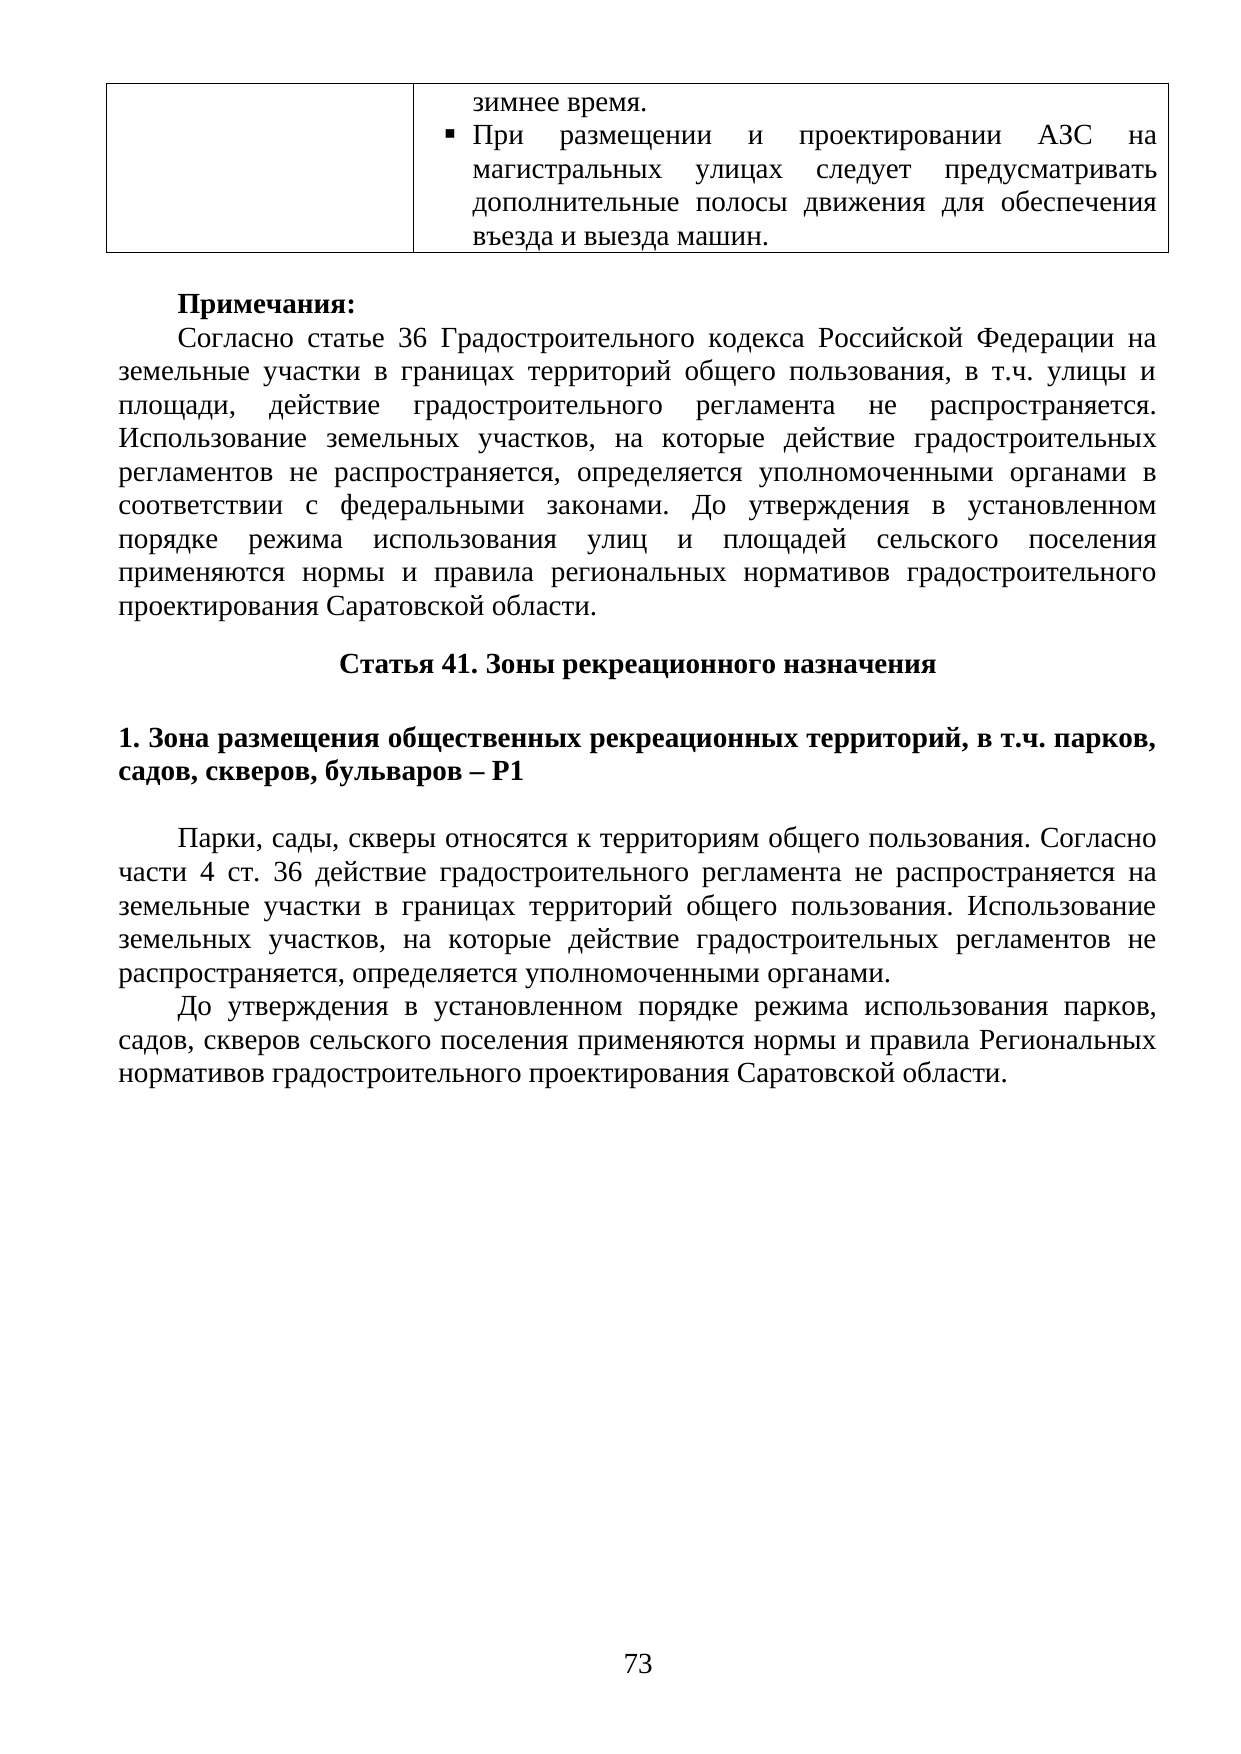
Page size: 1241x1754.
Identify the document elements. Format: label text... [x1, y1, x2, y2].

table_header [107, 84, 413, 252]
text Примечания: [118, 286, 1157, 320]
subtitle Статья 41. Зоны рекреационного назначения [118, 647, 1157, 680]
text 1. Зона размещения общественных рекреационных территорий, в т.ч. парков, садов, скверов, бульваров – Р1 [118, 720, 1157, 787]
text Согласно статье 36 Градостроительного кодекса Российской Федерации на земельные участки в границах территорий общего пользования, в т.ч. улицы и площади, действие градостроительного регламента не распространяется. Использование земельных участков, на которые действие градостроительных регламентов не распространяется, определяется уполномоченными органами в соответствии с федеральными законами. До утверждения в установленном порядке режима использования улиц и площадей сельского поселения применяются нормы и правила региональных нормативов градостроительного проектирования Саратовской области. [118, 320, 1157, 622]
text Парки, сады, скверы относятся к территориям общего пользования. Согласно части 4 ст. 36 действие градостроительного регламента не распространяется на земельные участки в границах территорий общего пользования. Использование земельных участков, на которые действие градостроительных регламентов не распространяется, определяется уполномоченными органами. [118, 821, 1157, 988]
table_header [414, 84, 1168, 252]
text До утверждения в установленном порядке режима использования парков, садов, скверов сельского поселения применяются нормы и правила Региональных нормативов градостроительного проектирования Саратовской области. [118, 988, 1157, 1089]
